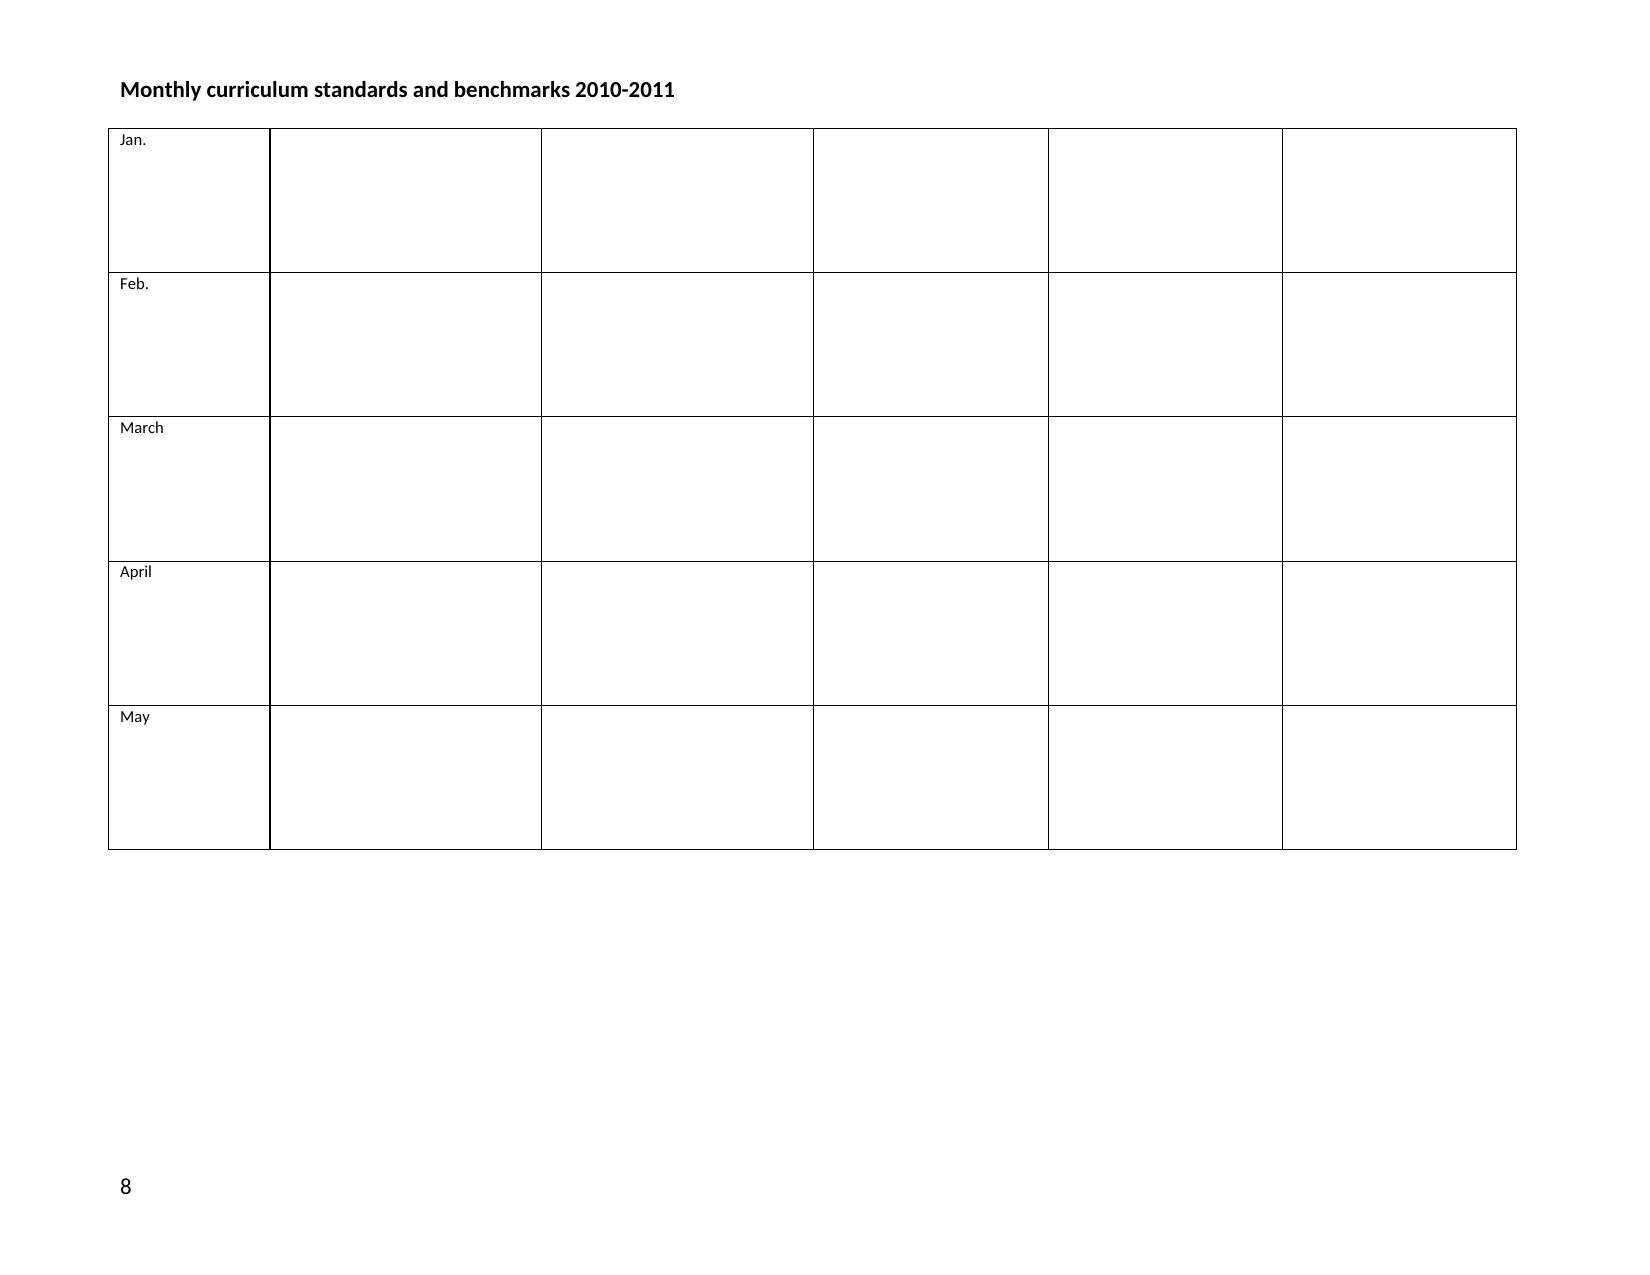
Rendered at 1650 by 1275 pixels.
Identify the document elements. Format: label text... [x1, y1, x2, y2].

table_cell [814, 129, 1048, 272]
table_cell [1049, 562, 1282, 705]
table_cell [271, 417, 541, 561]
table_cell [1283, 706, 1516, 849]
table_cell [542, 706, 813, 849]
table_cell [271, 129, 541, 272]
table_cell [1283, 562, 1516, 705]
table_cell [1283, 273, 1516, 416]
table_cell April [109, 562, 269, 705]
table_cell [814, 273, 1048, 416]
table_cell [271, 562, 541, 705]
table_cell May [109, 706, 269, 849]
table_cell [542, 273, 813, 416]
table_cell [542, 417, 813, 561]
table_cell [271, 706, 541, 849]
table_cell [814, 706, 1048, 849]
table_cell [814, 562, 1048, 705]
table_cell March [109, 417, 269, 561]
table_cell [542, 562, 813, 705]
table_cell Feb. [109, 273, 269, 416]
table_cell [1049, 417, 1282, 561]
table_cell [814, 417, 1048, 561]
table_cell [1049, 129, 1282, 272]
table_cell [542, 129, 813, 272]
table_cell [1049, 273, 1282, 416]
table_cell [1049, 706, 1282, 849]
table_cell [1283, 129, 1516, 272]
table_cell Jan. [109, 129, 269, 272]
table_cell [271, 273, 541, 416]
table_cell [1283, 417, 1516, 561]
